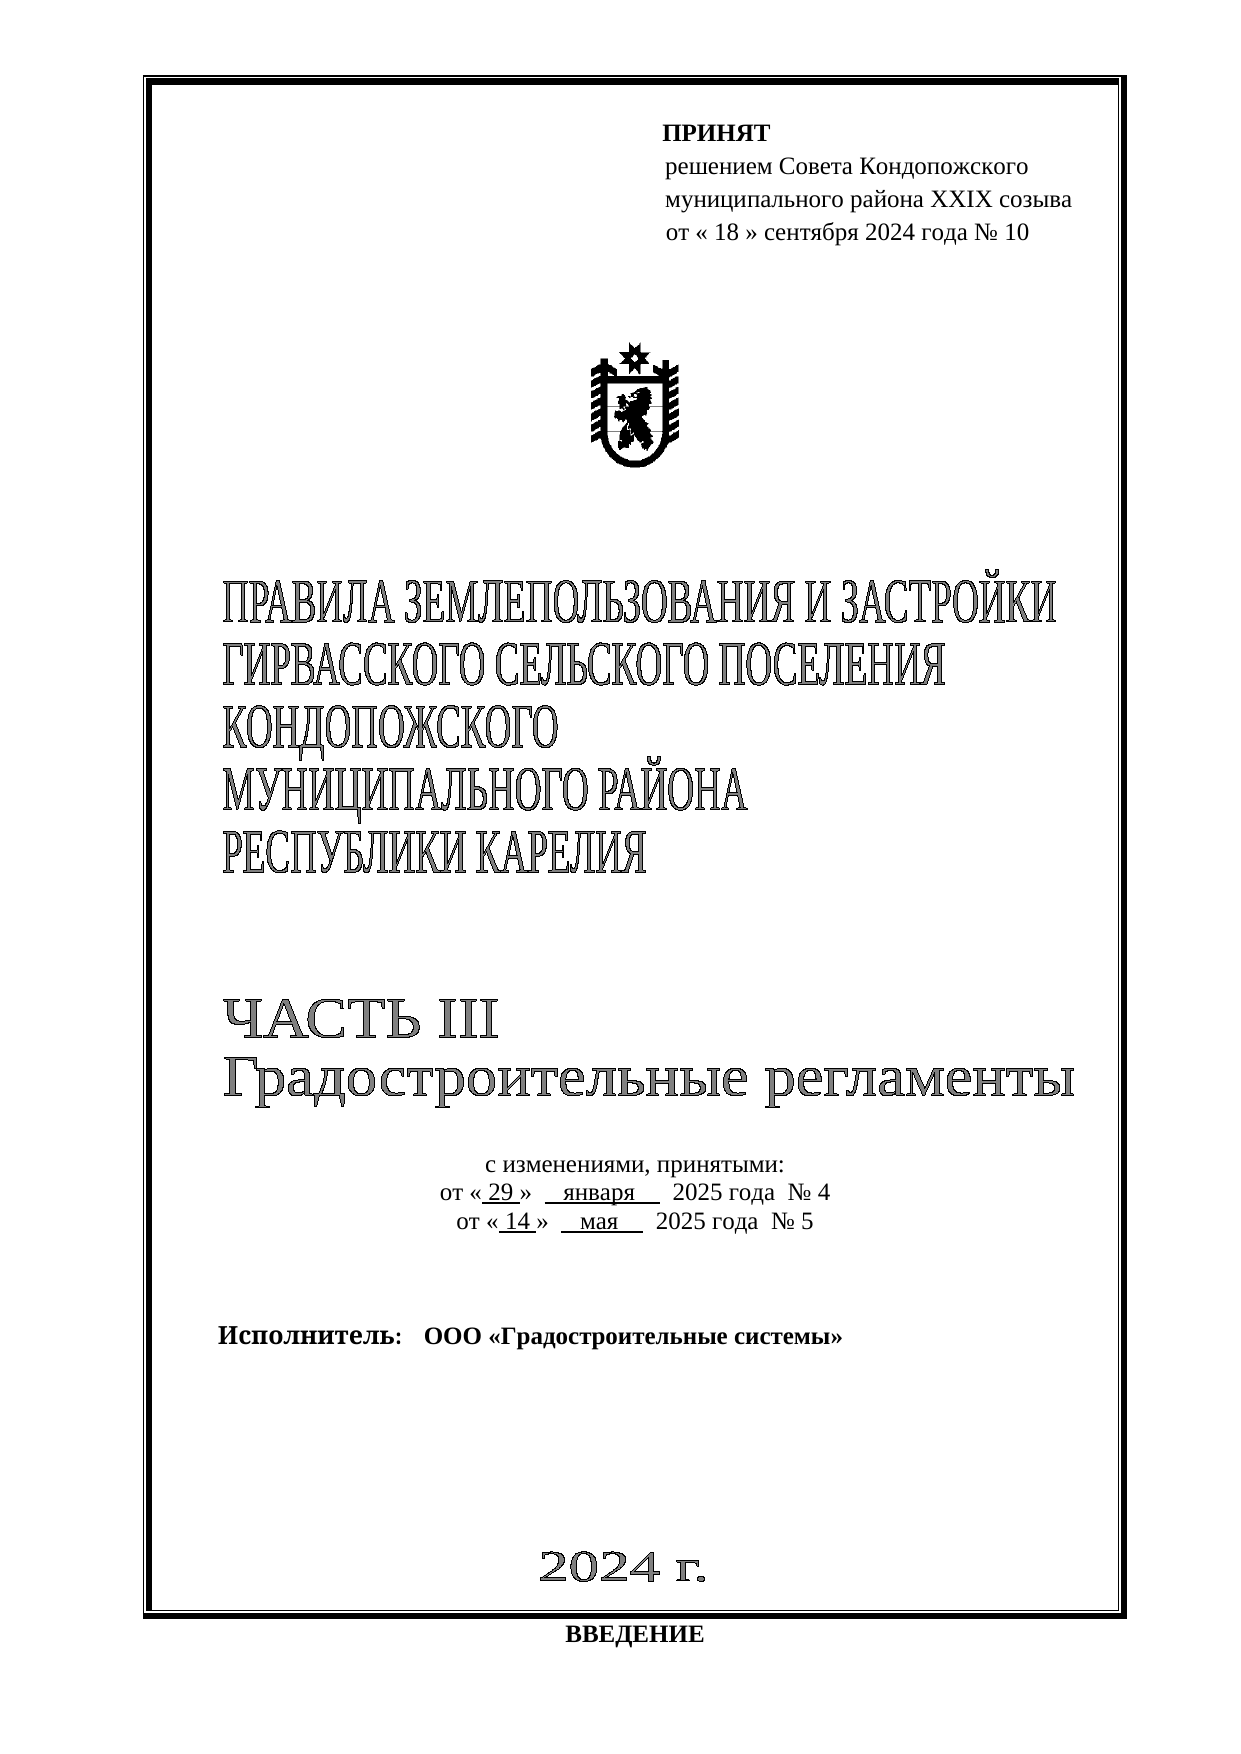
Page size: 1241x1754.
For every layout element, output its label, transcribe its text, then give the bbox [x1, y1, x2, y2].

table_header ПРИНЯТ решением Совета Кондопожского муниципального района XXIX созыва от « 18 » сентября 2024 года № 10 с изменениями, принятыми: от « 29 » января 2025 года № 4 от « 14 » мая 2025 года № 5 Исполнитель: ООО «Градостроительные системы» [152, 85, 1118, 1609]
subtitle ВВЕДЕНИЕ [103, 107, 1166, 1648]
